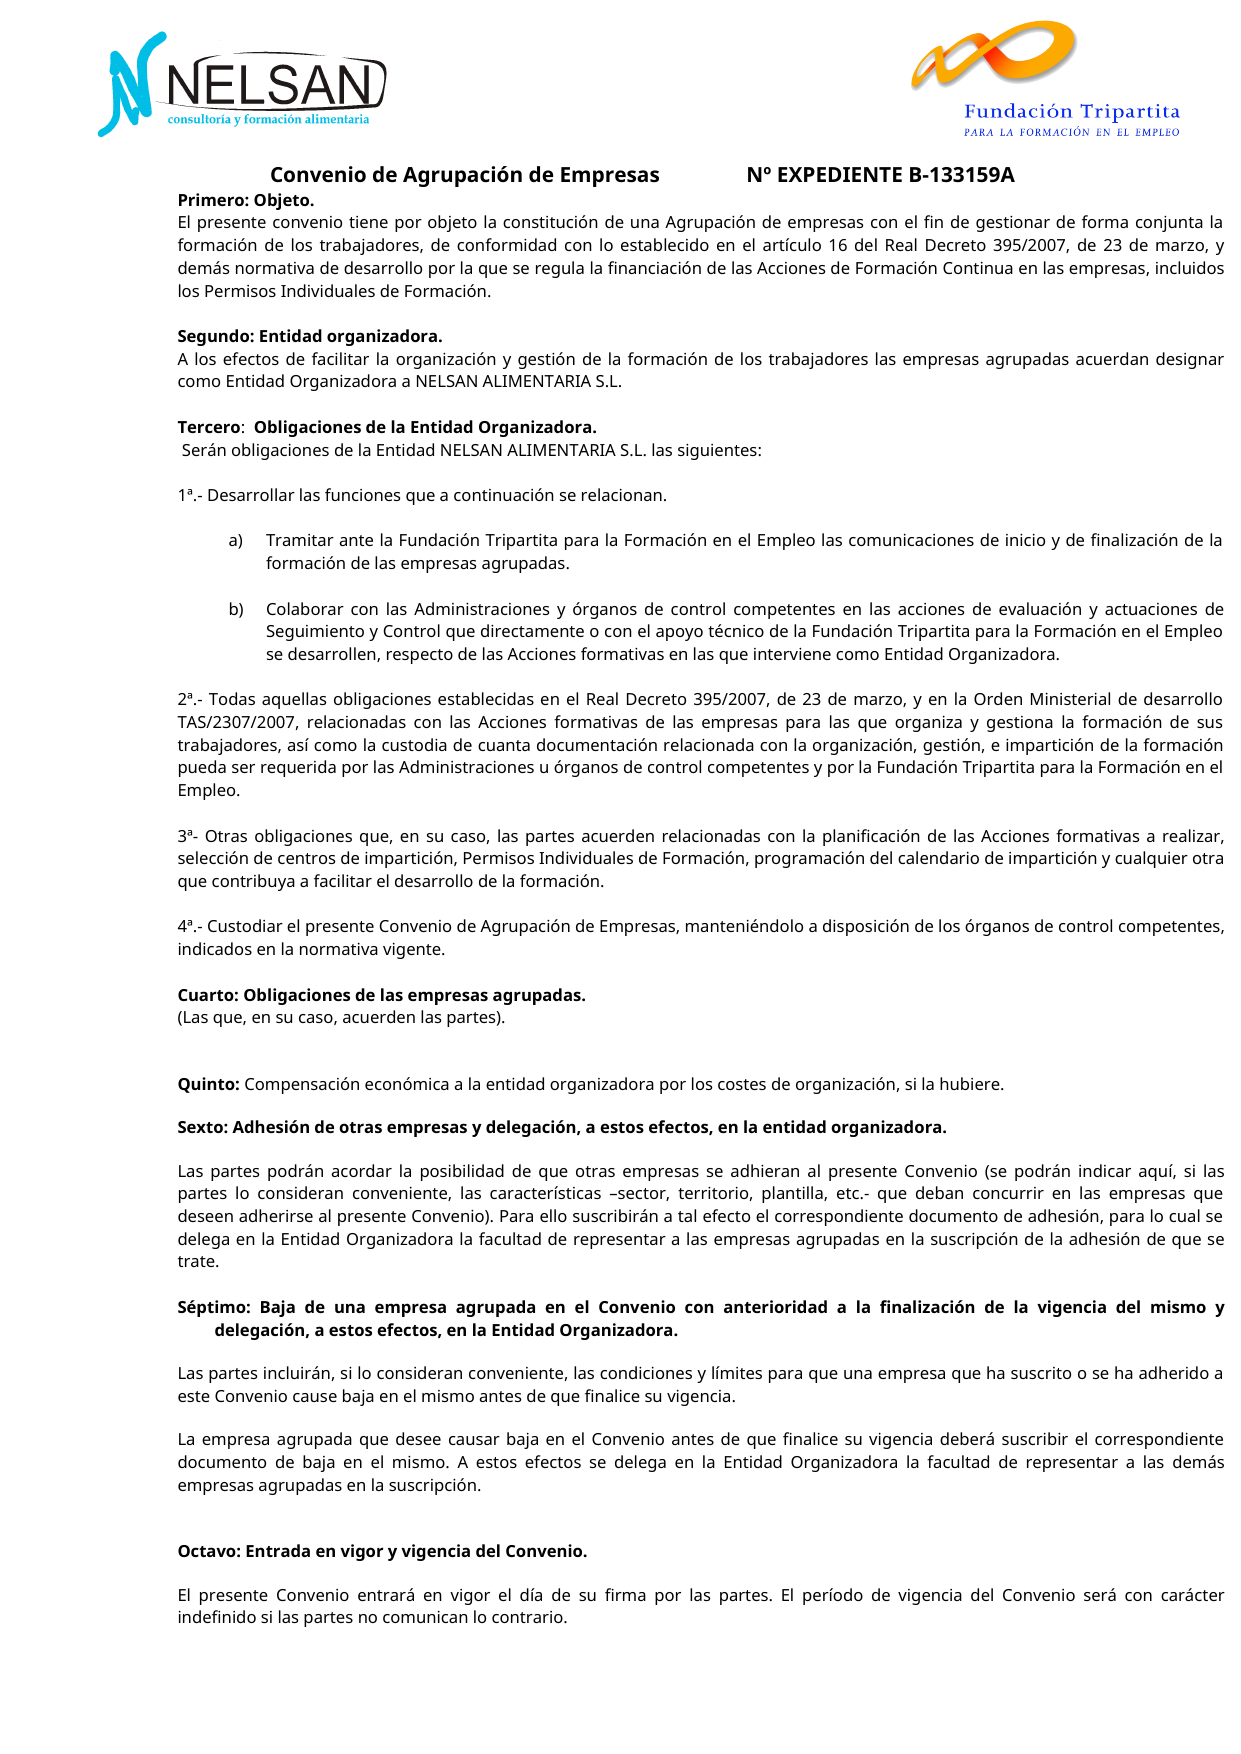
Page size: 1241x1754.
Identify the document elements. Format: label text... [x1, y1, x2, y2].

text Octavo: Entrada en vigor y vigencia del Convenio. [177, 1539, 1226, 1562]
picture [93, 26, 397, 152]
text 1ª.- Desarrollar las funciones que a continuación se relacionan. [177, 483, 1226, 506]
text Serán obligaciones de la Entidad NELSAN ALIMENTARIA S.L. las siguientes: [177, 438, 1226, 461]
picture [909, 18, 1182, 138]
list Tramitar ante para en el Empleo las comunicaciones de inicio y de finalización de la formación de las empresas agrupadas. [228, 529, 1226, 574]
title Convenio de Agrupación de Empresas Nº EXPEDIENTE B-133159A [59, 160, 1226, 188]
text Tercero: Obligaciones de la Entidad Organizadora. [177, 415, 1226, 438]
text El presente convenio tiene por objeto la constitución de una Agrupación de empresas con el fin de gestionar de forma conjunta la formación de los trabajadores, de conformidad con lo establecido en el artículo 16 del Real Decreto 395/2007, de 23 de marzo, y demás normativa de desarrollo por la que se regula la financiación de las Acciones de Formación Continua en las empresas, incluidos los Permisos Individuales de Formación. [177, 211, 1226, 302]
text Cuarto: Obligaciones de las empresas agrupadas. [177, 983, 1226, 1006]
list Colaborar con las Administraciones y órganos de control competentes en las acciones de evaluación y actuaciones de Seguimiento y Control que directamente o con el apoyo técnico de para la Formación en el Empleo se desarrollen, respecto de las Acciones formativas en las que interviene como Entidad Organizadora. [228, 597, 1226, 665]
text Segundo: Entidad organizadora. [177, 324, 1226, 347]
text Primero: Objeto. [177, 188, 1226, 211]
text (Las que, en su caso, acuerden las partes). [177, 1006, 1226, 1028]
text 2ª.- Todas aquellas obligaciones establecidas en el Real Decreto 395/2007, de 23 de marzo, y en de desarrollo TAS/2307/2007, relacionadas con las Acciones formativas de las empresas para las que organiza y gestiona la formación de sus trabajadores, así como la custodia de cuanta documentación relacionada con la organización, gestión, e impartición de la formación pueda ser requerida por las Administraciones u órganos de control competentes y por para en el Empleo. [177, 688, 1226, 801]
text Sexto: Adhesión de otras empresas y delegación, a estos efectos, en la entidad organizadora. [177, 1116, 1226, 1138]
text A los efectos de facilitar la organización y gestión de la formación de los trabajadores las empresas agrupadas acuerdan designar como Entidad Organizadora a NELSAN ALIMENTARIA S.L. [177, 347, 1226, 393]
text El presente Convenio entrará en vigor el día de su firma por las partes. El período de vigencia del Convenio será con carácter indefinido si las partes no comunican lo contrario. [177, 1583, 1226, 1628]
text Las partes podrán acordar la posibilidad de que otras empresas se adhieran al presente Convenio (se podrán indicar aquí, si las partes lo consideran conveniente, las características –sector, territorio, plantilla, etc.- que deban concurrir en las empresas que deseen adherirse al presente Convenio). Para ello suscribirán a tal efecto el correspondiente documento de adhesión, para lo cual se delega en la Entidad Organizadora la facultad de representar a las empresas agrupadas en la suscripción de la adhesión de que se trate. [177, 1159, 1226, 1273]
text Séptimo: Baja de una empresa agrupada en el Convenio con anterioridad a la finalización de la vigencia del mismo y delegación, a estos efectos, en la Entidad Organizadora. [177, 1295, 1226, 1341]
text 4ª.- Custodiar el presente Convenio de Agrupación de Empresas, manteniéndolo a disposición de los órganos de control competentes, indicados en la normativa vigente. [177, 915, 1226, 960]
text 3ª- Otras obligaciones que, en su caso, las partes acuerden relacionadas con la planificación de las Acciones formativas a realizar, selección de centros de impartición, Permisos Individuales de Formación, programación del calendario de impartición y cualquier otra que contribuya a facilitar el desarrollo de la formación. [177, 824, 1226, 892]
text La empresa agrupada que desee causar baja en el Convenio antes de que finalice su vigencia deberá suscribir el correspondiente documento de baja en el mismo. A estos efectos se delega en la facultad de representar a las demás empresas agrupadas en la suscripción. [177, 1428, 1226, 1496]
text Las partes incluirán, si lo consideran conveniente, las condiciones y límites para que una empresa que ha suscrito o se ha adherido a este Convenio cause baja en el mismo antes de que finalice su vigencia. [177, 1362, 1226, 1407]
text Quinto: Compensación económica a la entidad organizadora por los costes de organización, si la hubiere. [177, 1072, 1226, 1095]
